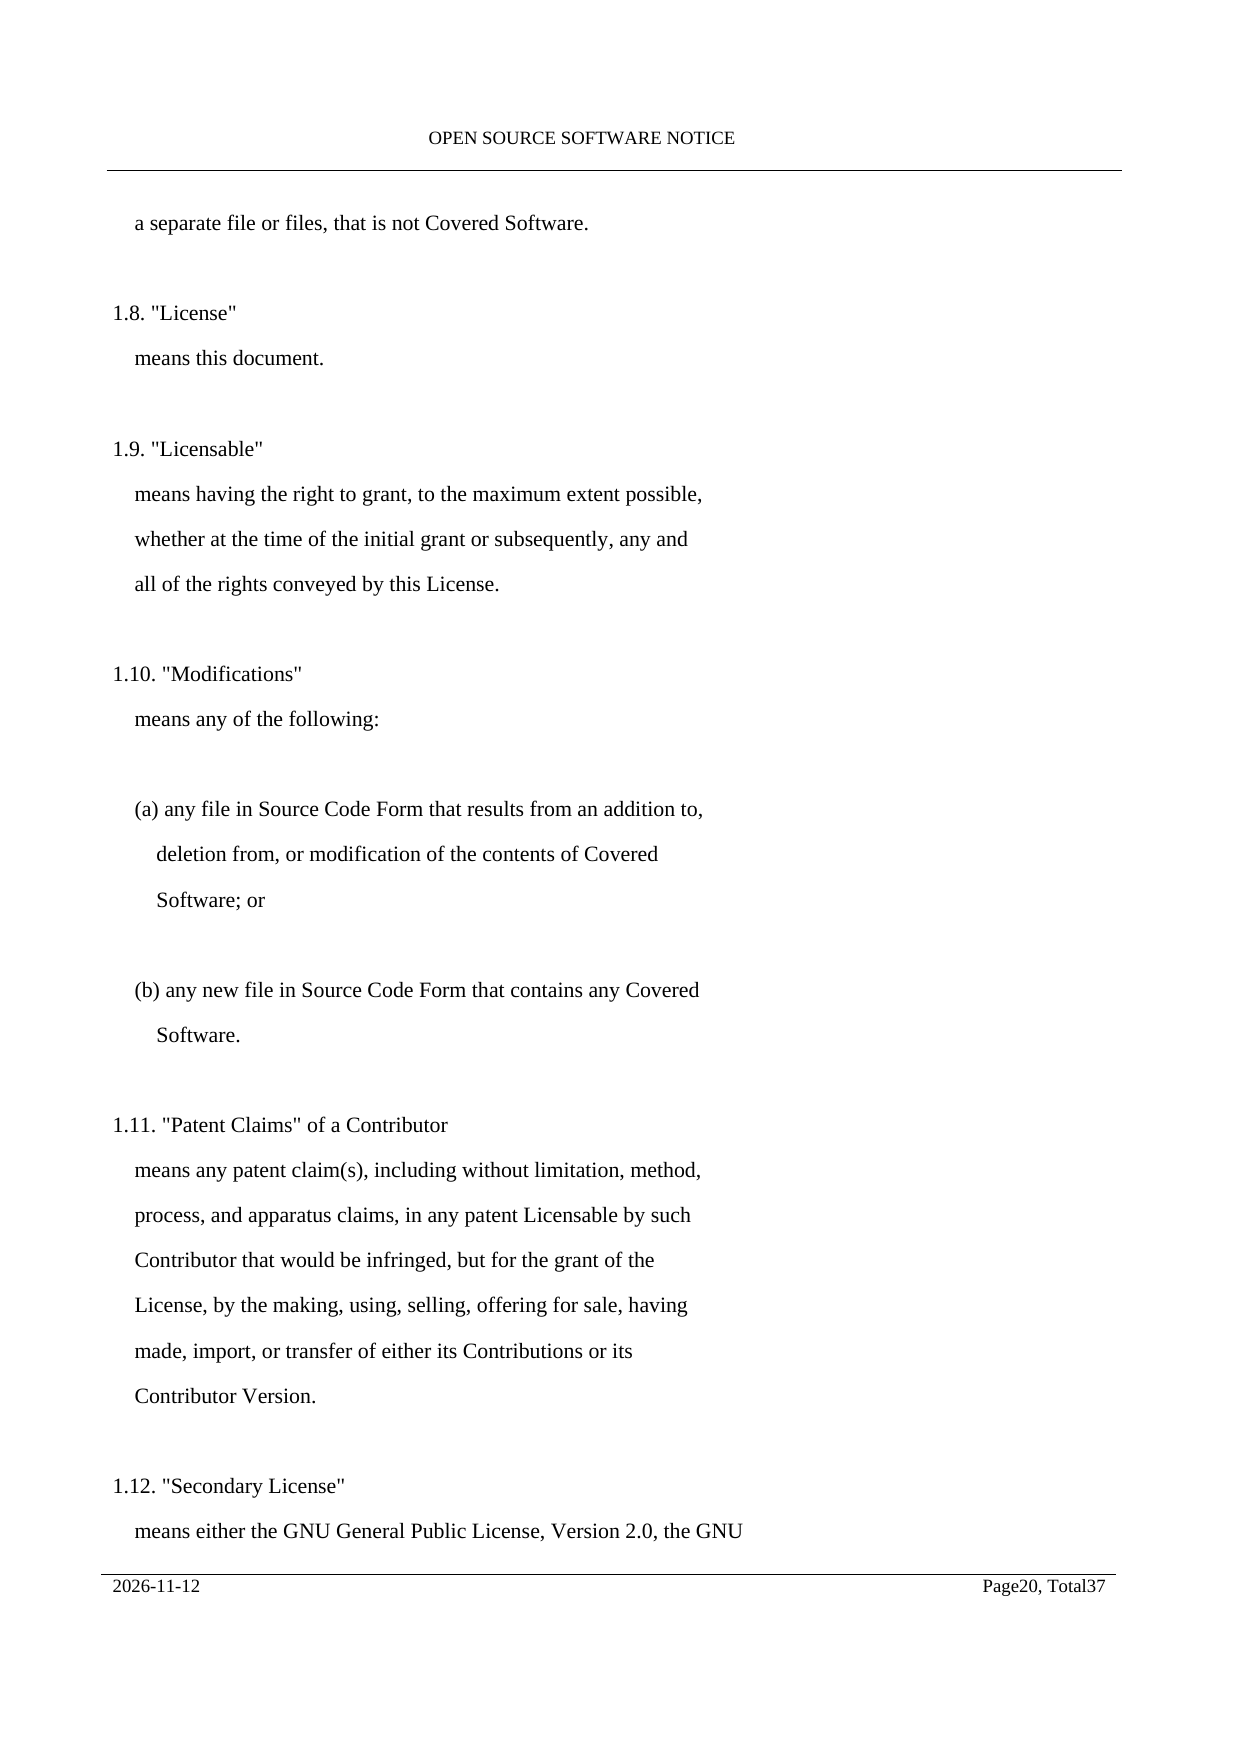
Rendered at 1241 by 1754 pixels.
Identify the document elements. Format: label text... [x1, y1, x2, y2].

text means any patent claim(s), including without limitation, method, [112, 1153, 1128, 1186]
text Software; or [112, 883, 1128, 915]
text made, import, or transfer of either its Contributions or its [112, 1334, 1128, 1366]
text 1.11. "Patent Claims" of a Contributor [112, 1108, 1128, 1141]
text means either the GNU General Public License, Version 2.0, the GNU [112, 1514, 1128, 1547]
text 1.8. "License" [112, 297, 1128, 329]
text means this document. [112, 342, 1128, 374]
text Software. [112, 1018, 1128, 1051]
text means any of the following: [112, 702, 1128, 735]
text process, and apparatus claims, in any patent Licensable by such [112, 1199, 1128, 1231]
text means having the right to grant, to the maximum extent possible, [112, 477, 1128, 509]
text a separate file or files, that is not Covered Software. [112, 206, 1128, 239]
text deletion from, or modification of the contents of Covered [112, 838, 1128, 870]
text Contributor Version. [112, 1379, 1128, 1412]
text (b) any new file in Source Code Form that contains any Covered [112, 973, 1128, 1006]
text License, by the making, using, selling, offering for sale, having [112, 1289, 1128, 1321]
text Contributor that would be infringed, but for the grant of the [112, 1244, 1128, 1276]
text 1.10. "Modifications" [112, 657, 1128, 690]
text 1.9. "Licensable" [112, 432, 1128, 464]
text all of the rights conveyed by this License. [112, 567, 1128, 600]
text whether at the time of the initial grant or subsequently, any and [112, 522, 1128, 554]
text (a) any file in Source Code Form that results from an addition to, [112, 793, 1128, 825]
text 1.12. "Secondary License" [112, 1469, 1128, 1502]
